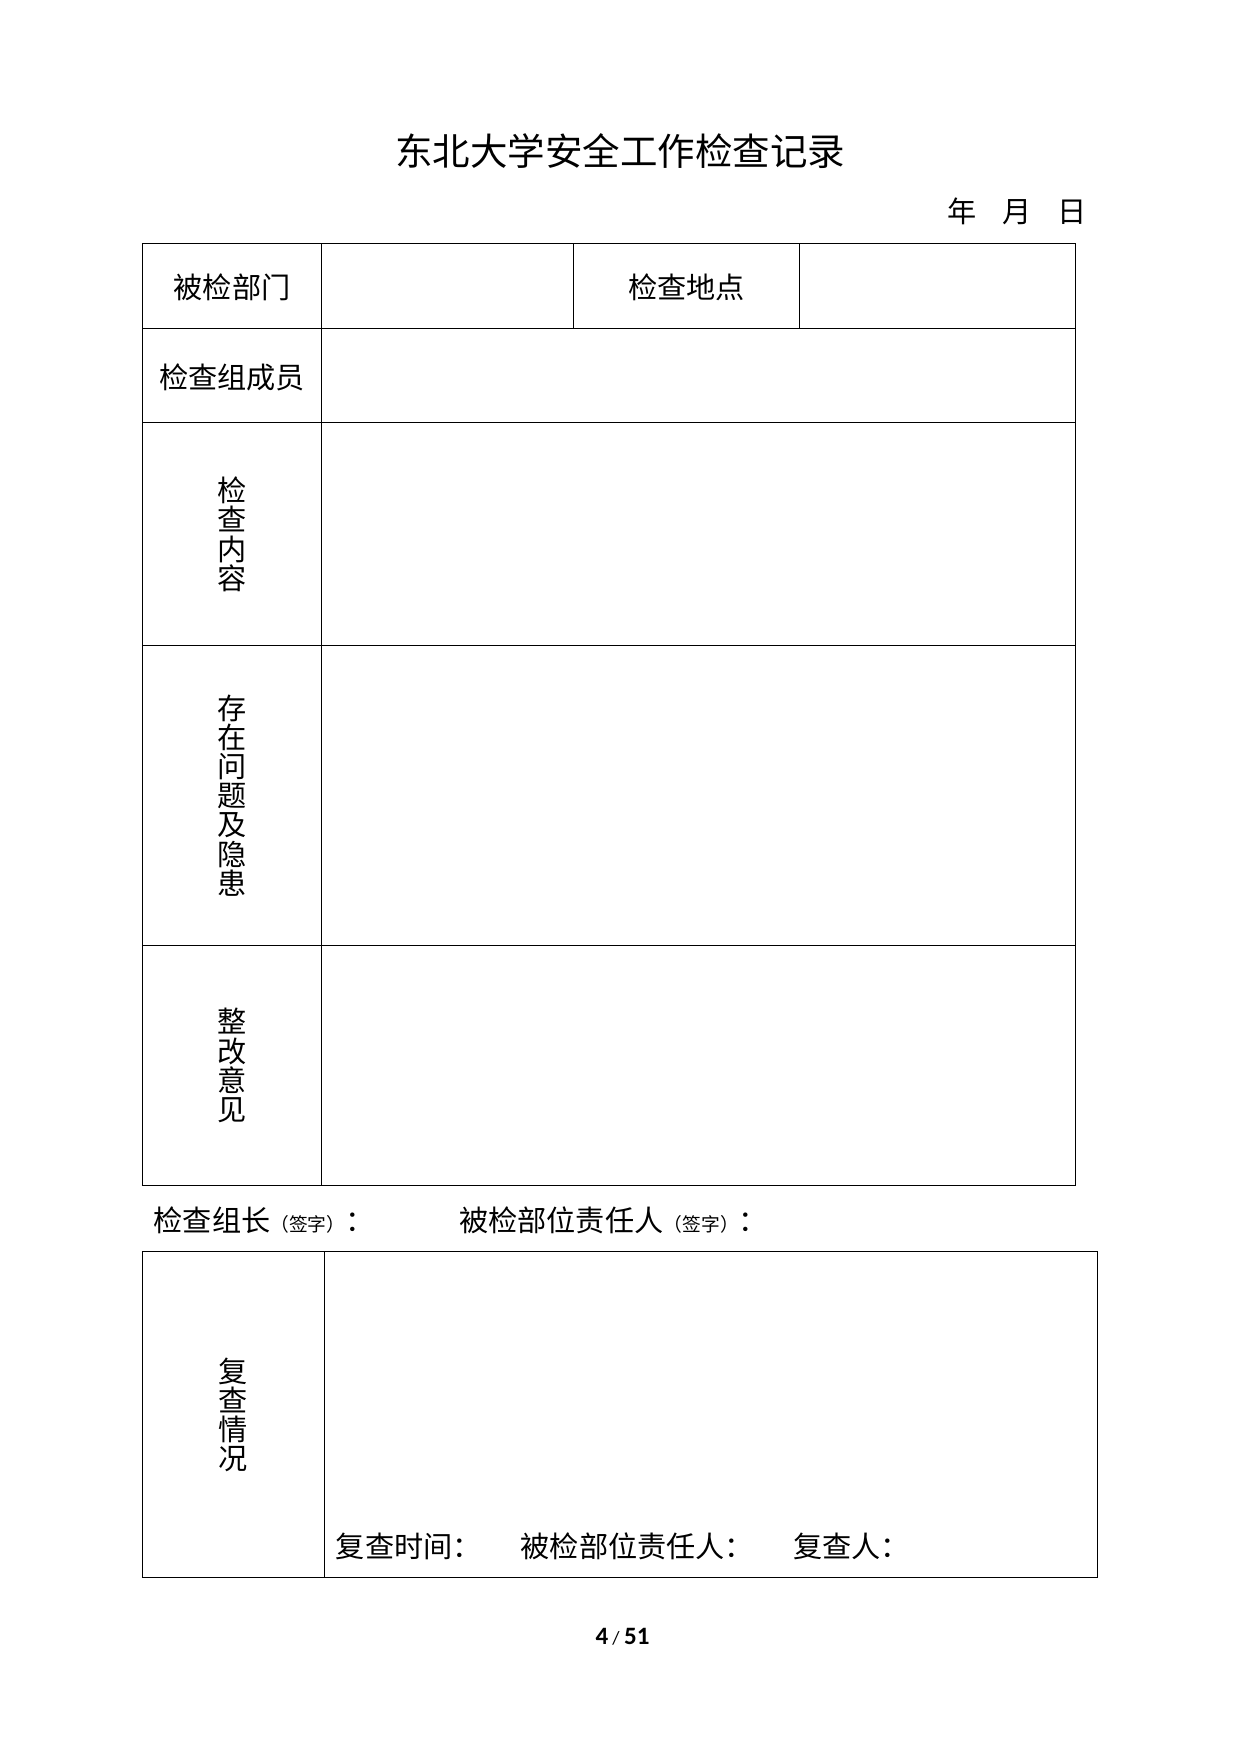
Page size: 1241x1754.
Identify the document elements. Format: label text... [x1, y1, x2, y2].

table_cell 存在问题及隐患 [143, 646, 321, 945]
text 检查组长（签字）： 被检部位责任人（签字）： [153, 1186, 1087, 1251]
text 年 月 日 [153, 188, 1087, 231]
table_header 复查情况 [143, 1252, 324, 1577]
table_header [322, 244, 573, 328]
table_cell 检查组成员 [143, 329, 321, 422]
table_cell 检查内容 [143, 423, 321, 645]
table_header 检查地点 [574, 244, 799, 328]
table_cell [322, 646, 1075, 945]
text 东北大学安全工作检查记录 [153, 122, 1087, 176]
table_header [800, 244, 1075, 328]
table_cell [322, 329, 1075, 422]
table_cell [322, 423, 1075, 645]
table_cell 整改意见 [143, 946, 321, 1185]
table_cell [322, 946, 1075, 1185]
table_header 复查时间： 被检部位责任人： 复查人： [325, 1252, 1097, 1577]
table_header 被检部门 [143, 244, 321, 328]
